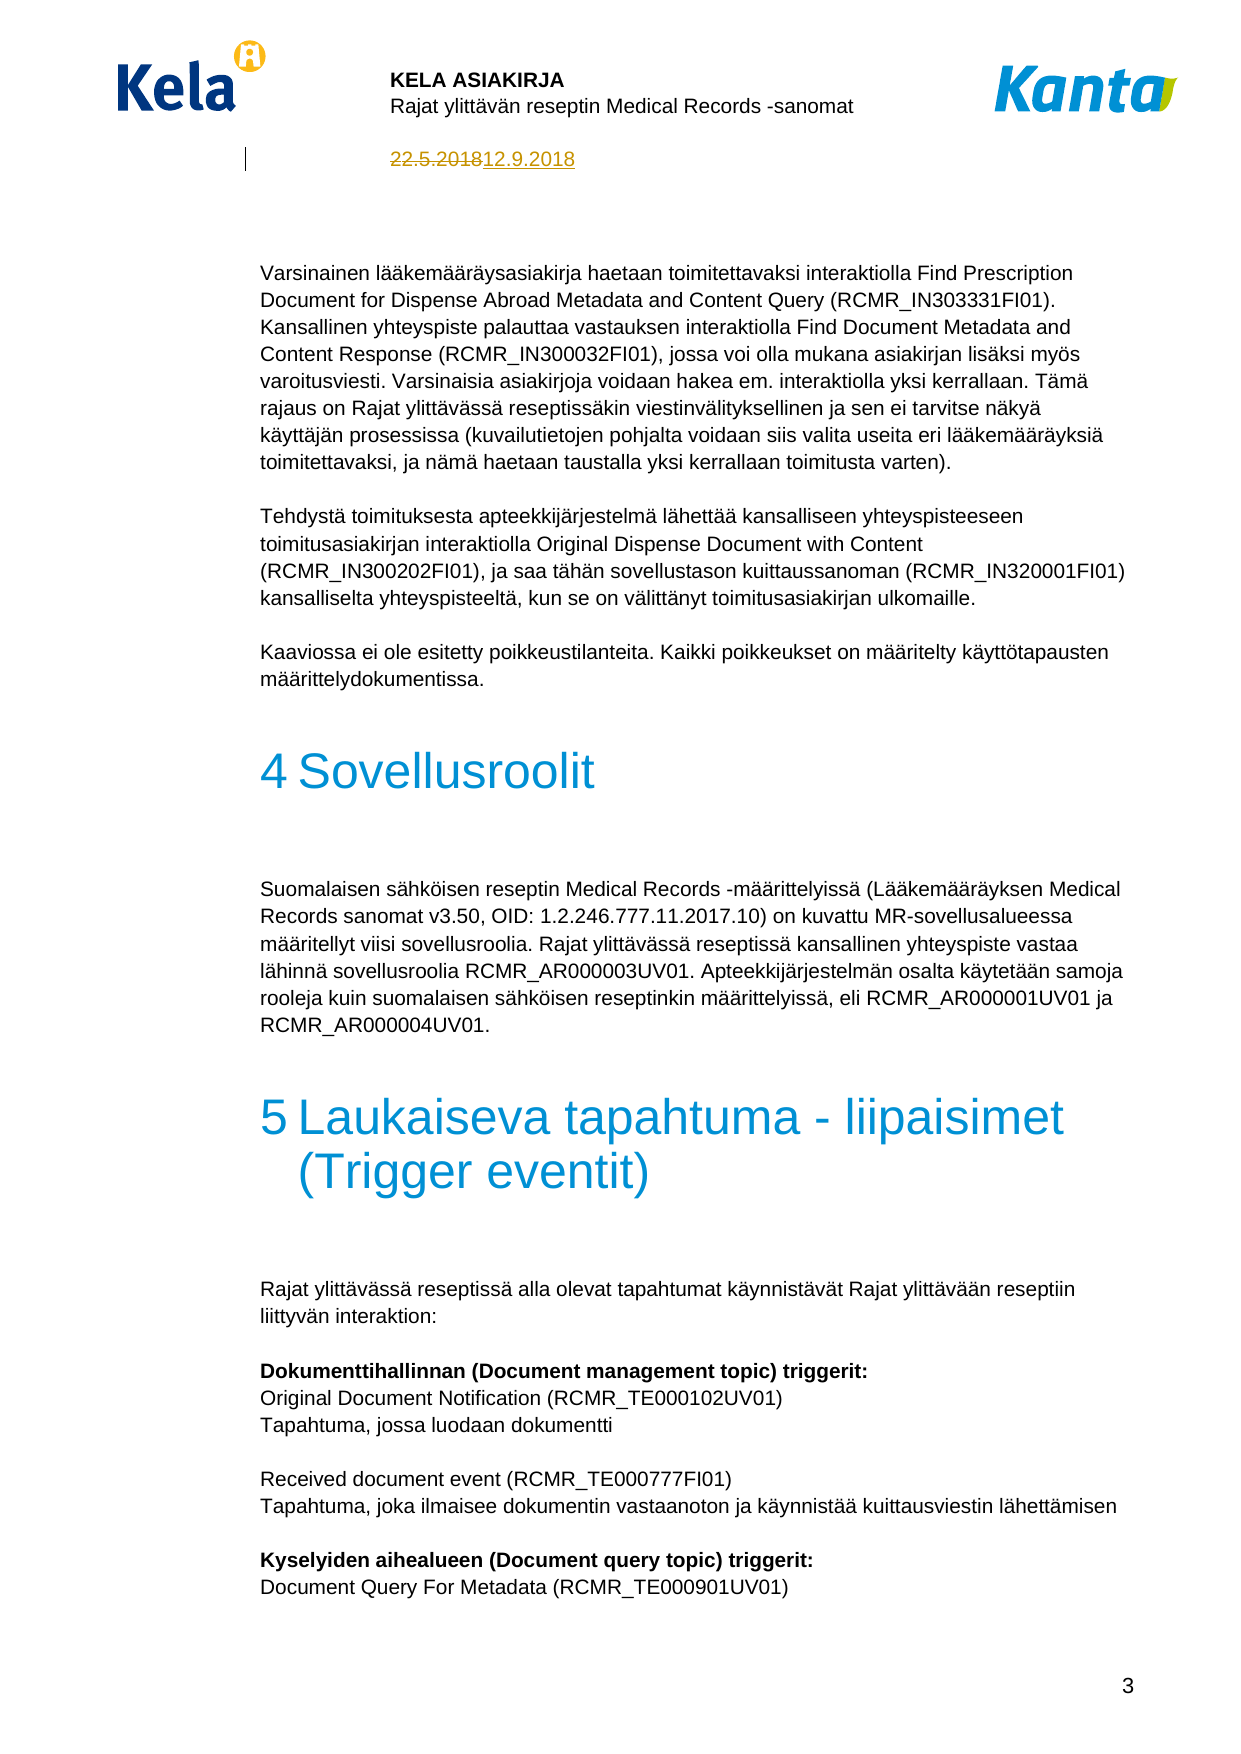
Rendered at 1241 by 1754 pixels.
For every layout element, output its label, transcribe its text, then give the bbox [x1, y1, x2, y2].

text Original Document Notification (RCMR_TE000102UV01) [260, 1382, 1128, 1409]
text Rajat ylittävässä reseptissä alla olevat tapahtumat käynnistävät Rajat ylittävään reseptiin liittyvän interaktion: [260, 1274, 1128, 1328]
text Received document event (RCMR_TE000777FI01) [260, 1464, 1128, 1491]
text Tapahtuma, jossa luodaan dokumentti [260, 1409, 1128, 1437]
text Tehdystä toimituksesta apteekkijärjestelmä lähettää kansalliseen yhteyspisteeseen toimitusasiakirjan interaktiolla Original Dispense Document with Content (RCMR_IN300202FI01), ja saa tähän sovellustason kuittaussanoman (RCMR_IN320001FI01) kansalliselta yhteyspisteeltä, kun se on välittänyt toimitusasiakirjan ulkomaille. [260, 501, 1128, 609]
subtitle Laukaiseva tapahtuma - liipaisimet (Trigger eventit) [260, 1091, 1128, 1199]
text Tapahtuma, joka ilmaisee dokumentin vastaanoton ja käynnistää kuittausviestin lähettämisen [260, 1491, 1128, 1518]
text Suomalaisen sähköisen reseptin Medical Records -määrittelyissä (Lääkemääräyksen Medical Records sanomat v3.50, OID: ) on kuvattu MR-sovellusalueessa määritellyt viisi sovellusroolia. Rajat ylittävässä reseptissä kansallinen yhteyspiste vastaa lähinnä sovellusroolia RCMR_AR000003UV01. Apteekkijärjestelmän osalta käytetään samoja rooleja kuin suomalaisen sähköisen reseptinkin määrittelyissä, eli RCMR_AR000001UV01 ja RCMR_AR000004UV01. [260, 874, 1128, 1037]
text Dokumenttihallinnan (Document management topic) triggerit: [260, 1355, 1128, 1382]
text Kyselyiden aihealueen (Document query topic) triggerit: [260, 1545, 1128, 1572]
text Kaaviossa ei ole esitetty poikkeustilanteita. Kaikki poikkeukset on määritelty käyttötapausten määrittelydokumentissa. [260, 637, 1128, 691]
text Document Query For Metadata (RCMR_TE000901UV01) [260, 1572, 1128, 1599]
subtitle Sovellusroolit [260, 745, 1128, 799]
text Varsinainen lääkemääräysasiakirja haetaan toimitettavaksi interaktiolla Find Prescription Document for Dispense Abroad Metadata and Content Query (RCMR_IN303331FI01). Kansallinen yhteyspiste palauttaa vastauksen interaktiolla Find Document Metadata and Content Response (RCMR_IN300032FI01), jossa voi olla mukana asiakirjan lisäksi myös varoitusviesti. Varsinaisia asiakirjoja voidaan hakea em. interaktiolla yksi kerrallaan. Tämä rajaus on Rajat ylittävässä reseptissäkin viestinvälityksellinen ja sen ei tarvitse näkyä käyttäjän prosessissa (kuvailutietojen pohjalta voidaan siis valita useita eri lääkemääräyksiä toimitettavaksi, ja nämä haetaan taustalla yksi kerrallaan toimitusta varten). [260, 257, 1128, 474]
